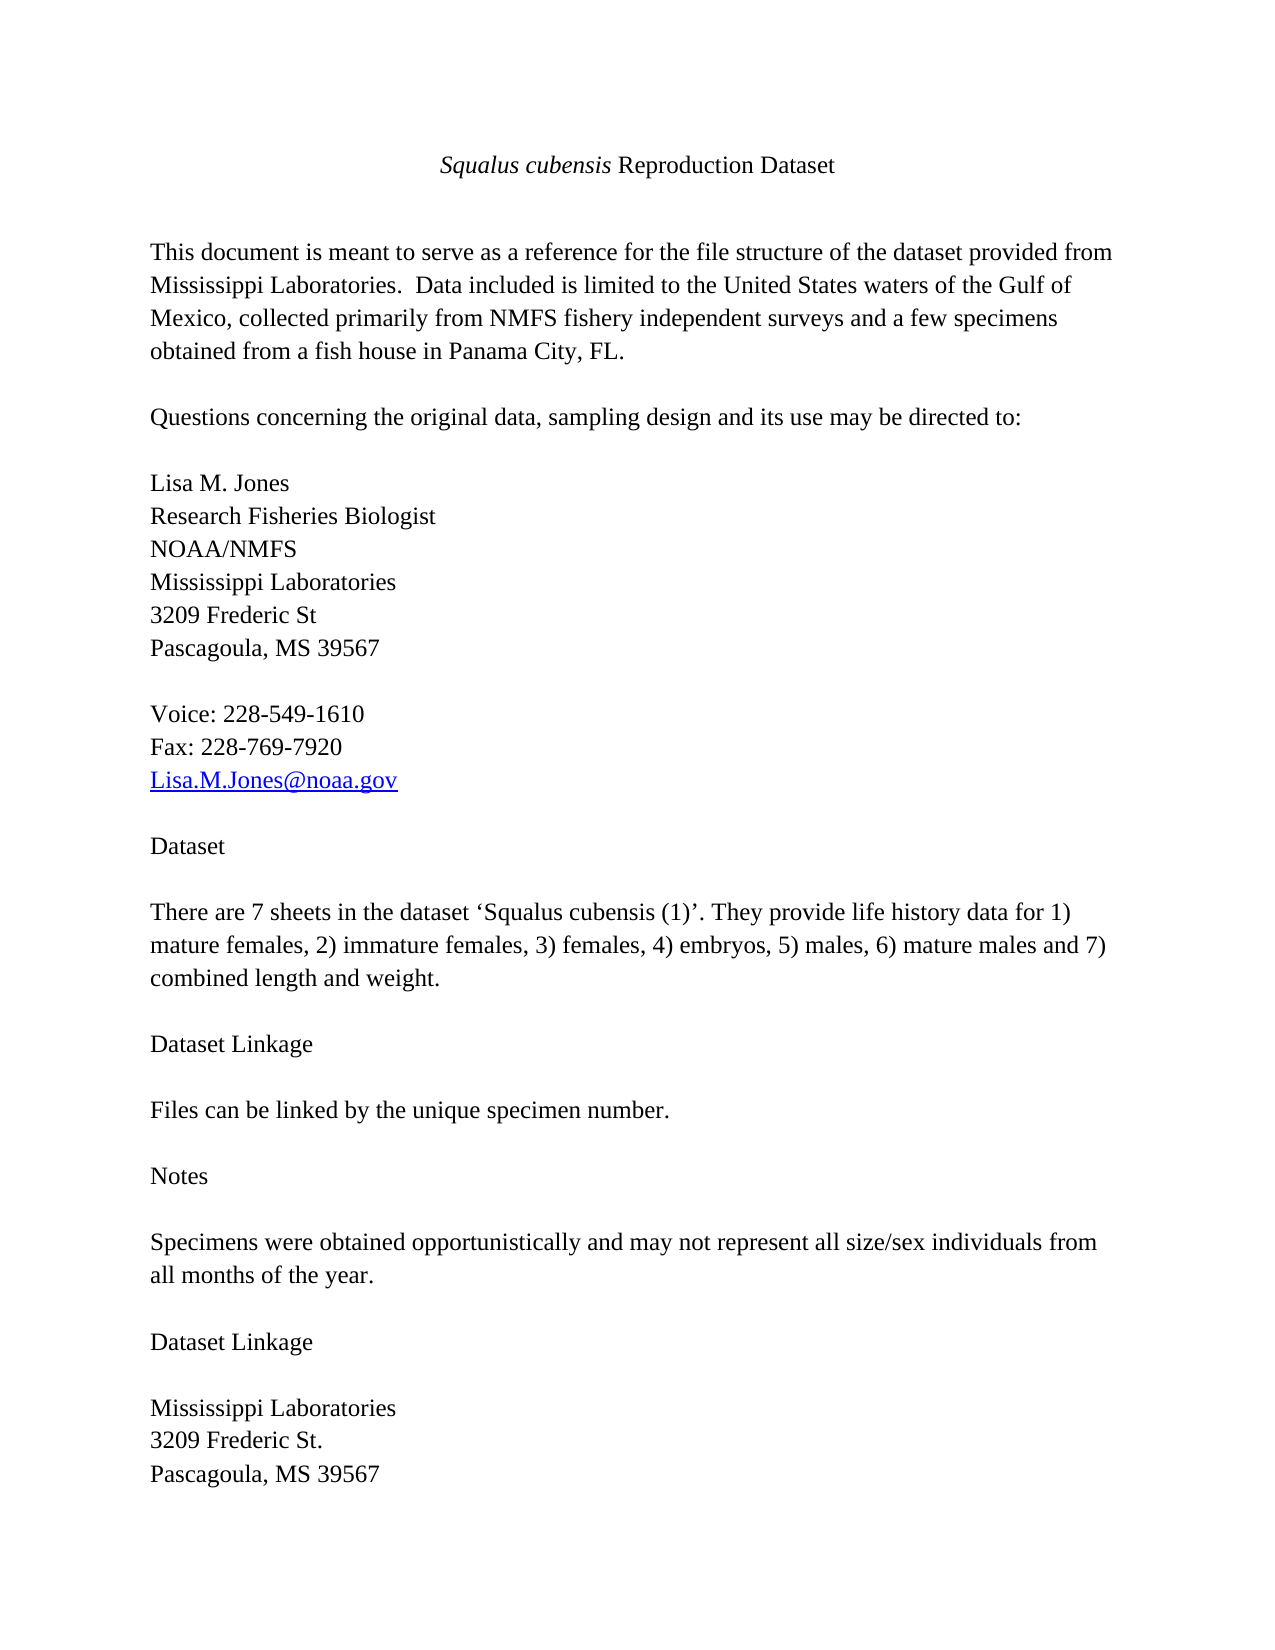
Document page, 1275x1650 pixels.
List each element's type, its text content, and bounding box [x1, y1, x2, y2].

text Dataset [150, 831, 1125, 860]
text Mississippi Laboratories [150, 1393, 1125, 1421]
text Fax: 228-769-7920 [150, 732, 1125, 761]
text Questions concerning the original data, sampling design and its use may be directed to: [150, 402, 1125, 431]
text Mississippi Laboratories [150, 567, 1125, 596]
text Squalus cubensis Reproduction Dataset [150, 150, 1125, 179]
text Pascagoula, MS 39567 [150, 1459, 1125, 1487]
text Pascagoula, MS 39567 [150, 633, 1125, 662]
text This document is meant to serve as a reference for the file structure of the dataset provided from Mississippi Laboratories. Data included is limited to the United States waters of the Gulf of Mexico, collected primarily from NMFS fishery independent surveys and a few specimens obtained from a fish house in Panama City, FL. [150, 237, 1125, 365]
text Lisa M. Jones [150, 468, 1125, 497]
text Lisa.M.Jones@noaa.gov [150, 765, 1125, 794]
text Research Fisheries Biologist [150, 501, 1125, 530]
text 3209 Frederic St [150, 600, 1125, 629]
text Voice: 228-549-1610 [150, 699, 1125, 728]
text Specimens were obtained opportunistically and may not represent all size/sex individuals from all months of the year. [150, 1227, 1125, 1289]
text Notes [150, 1161, 1125, 1190]
text There are 7 sheets in the dataset ‘Squalus cubensis (1)’. They provide life history data for 1) mature females, 2) immature females, 3) females, 4) embryos, 5) males, 6) mature males and 7) combined length and weight. [150, 897, 1125, 992]
text NOAA/NMFS [150, 534, 1125, 563]
text Dataset Linkage [150, 1029, 1125, 1058]
text 3209 Frederic St. [150, 1426, 1125, 1454]
text Files can be linked by the unique specimen number. [150, 1095, 1125, 1124]
text Dataset Linkage [150, 1327, 1125, 1355]
